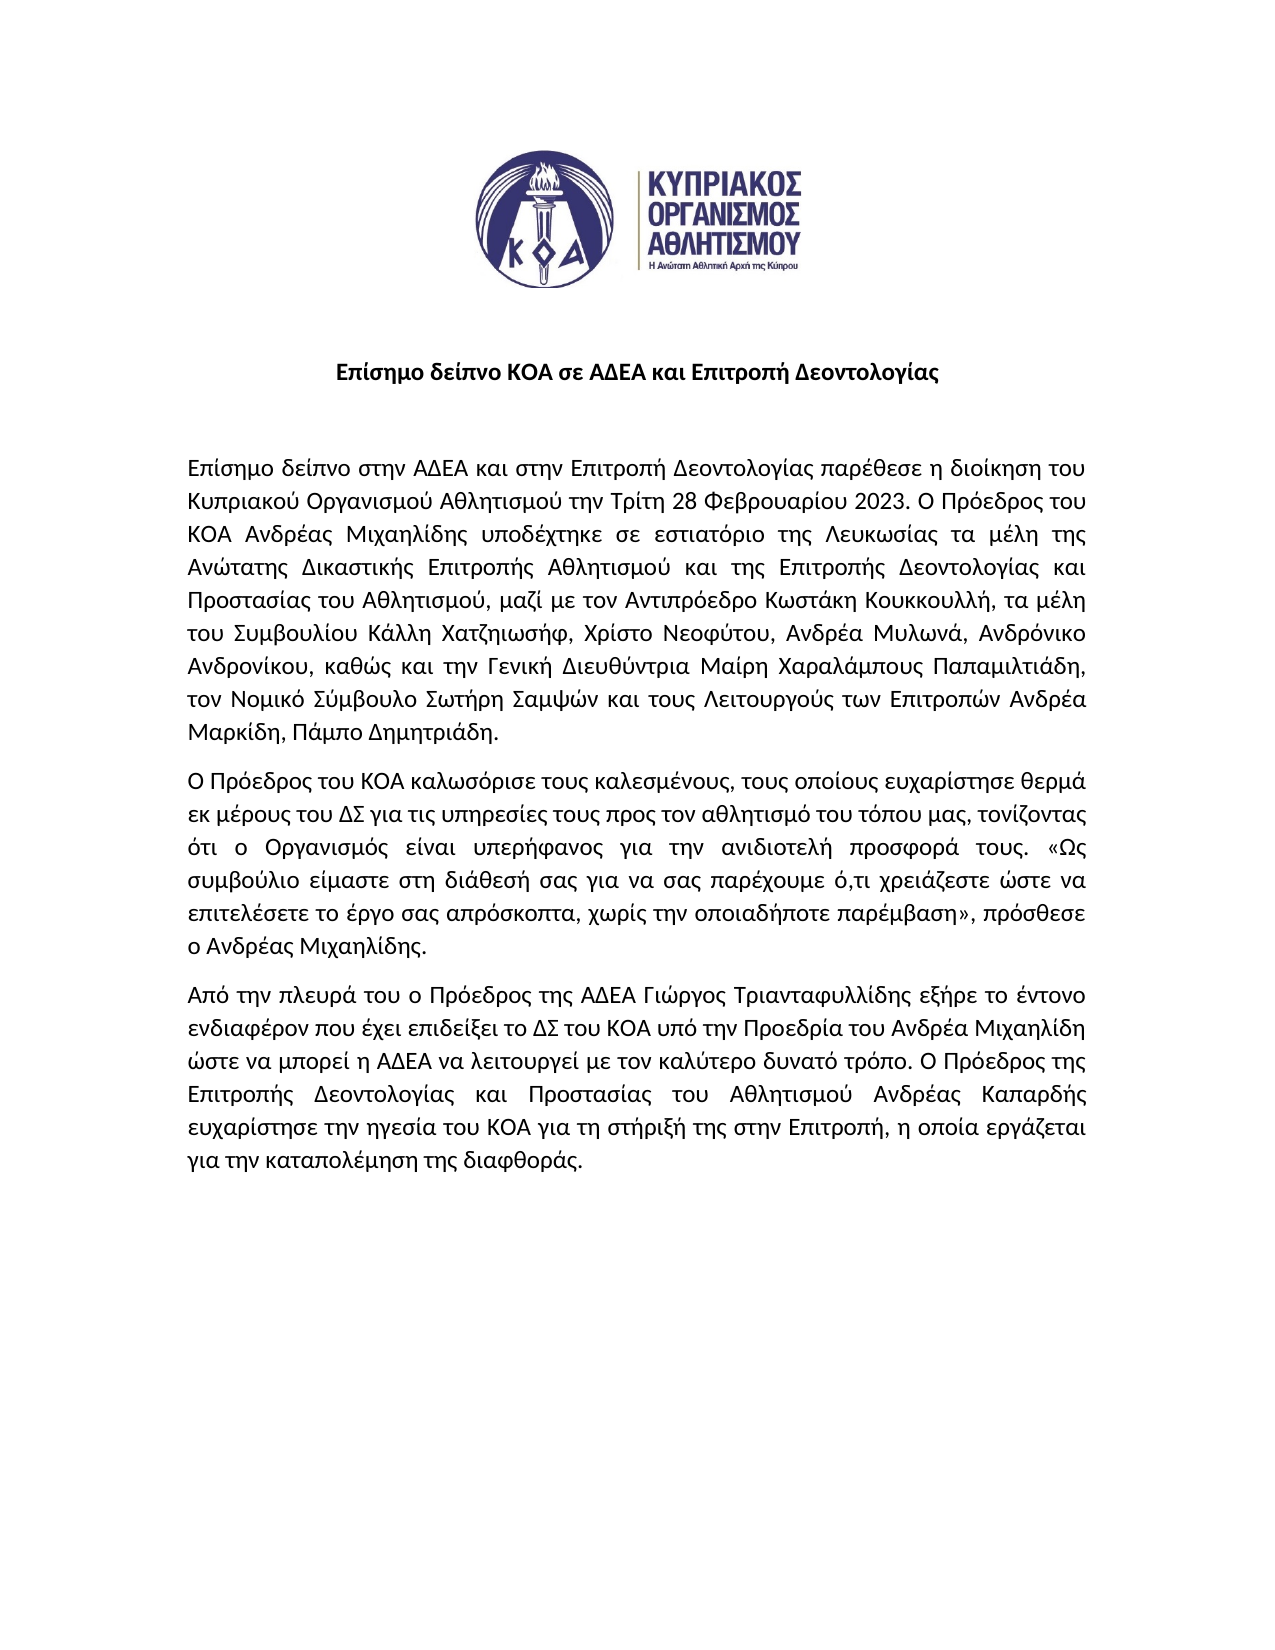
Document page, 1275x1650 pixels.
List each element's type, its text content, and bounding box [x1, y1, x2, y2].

text Επίσημο δείπνο ΚΟΑ σε ΑΔΕΑ και Επιτροπή Δεοντολογίας [187, 356, 1087, 386]
text Ο Πρόεδρος του ΚΟΑ καλωσόρισε τους καλεσμένους, τους οποίους ευχαρίστησε θερμά εκ μέρους του ΔΣ για τις υπηρεσίες τους προς τον αθλητισμό του τόπου μας, τονίζοντας ότι ο Οργανισμός είναι υπερήφανος για την ανιδιοτελή προσφορά τους. «Ως συμβούλιο είμαστε στη διάθεσή σας για να σας παρέχουμε ό,τι χρειάζεστε ώστε να επιτελέσετε το έργο σας απρόσκοπτα, χωρίς την οποιαδήποτε παρέμβαση», πρόσθεσε ο Ανδρέας Μιχαηλίδης. [187, 765, 1087, 960]
text Από την πλευρά του ο Πρόεδρος της ΑΔΕΑ Γιώργος Τριανταφυλλίδης εξήρε το έντονο ενδιαφέρον που έχει επιδείξει το ΔΣ του ΚΟΑ υπό την Προεδρία του Ανδρέα Μιχαηλίδη ώστε να μπορεί η ΑΔΕΑ να λειτουργεί με τον καλύτερο δυνατό τρόπο. Ο Πρόεδρος της Επιτροπής Δεοντολογίας και Προστασίας του Αθλητισμού Ανδρέας Καπαρδής ευχαρίστησε την ηγεσία του ΚΟΑ για τη στήριξή της στην Επιτροπή, η οποία εργάζεται για την καταπολέμηση της διαφθοράς. [187, 979, 1087, 1174]
picture [473, 150, 802, 288]
text Επίσημο δείπνο στην ΑΔΕΑ και στην Επιτροπή Δεοντολογίας παρέθεσε η διοίκηση του Κυπριακού Οργανισμού Αθλητισμού την Τρίτη 28 Φεβρουαρίου 2023. Ο Πρόεδρος του ΚΟΑ Ανδρέας Μιχαηλίδης υποδέχτηκε σε εστιατόριο της Λευκωσίας τα μέλη της Ανώτατης Δικαστικής Επιτροπής Αθλητισμού και της Επιτροπής Δεοντολογίας και Προστασίας του Αθλητισμού, μαζί με τον Αντιπρόεδρο Κωστάκη Κουκκουλλή, τα μέλη του Συμβουλίου Κάλλη Χατζηιωσήφ, Χρίστο Νεοφύτου, Ανδρέα Μυλωνά, Ανδρόνικο Ανδρονίκου, καθώς και την Γενική Διευθύντρια Μαίρη Χαραλάμπους Παπαμιλτιάδη, τον Νομικό Σύμβουλο Σωτήρη Σαμψών και τους Λειτουργούς των Επιτροπών Ανδρέα Μαρκίδη, Πάμπο Δημητριάδη. [187, 452, 1087, 746]
